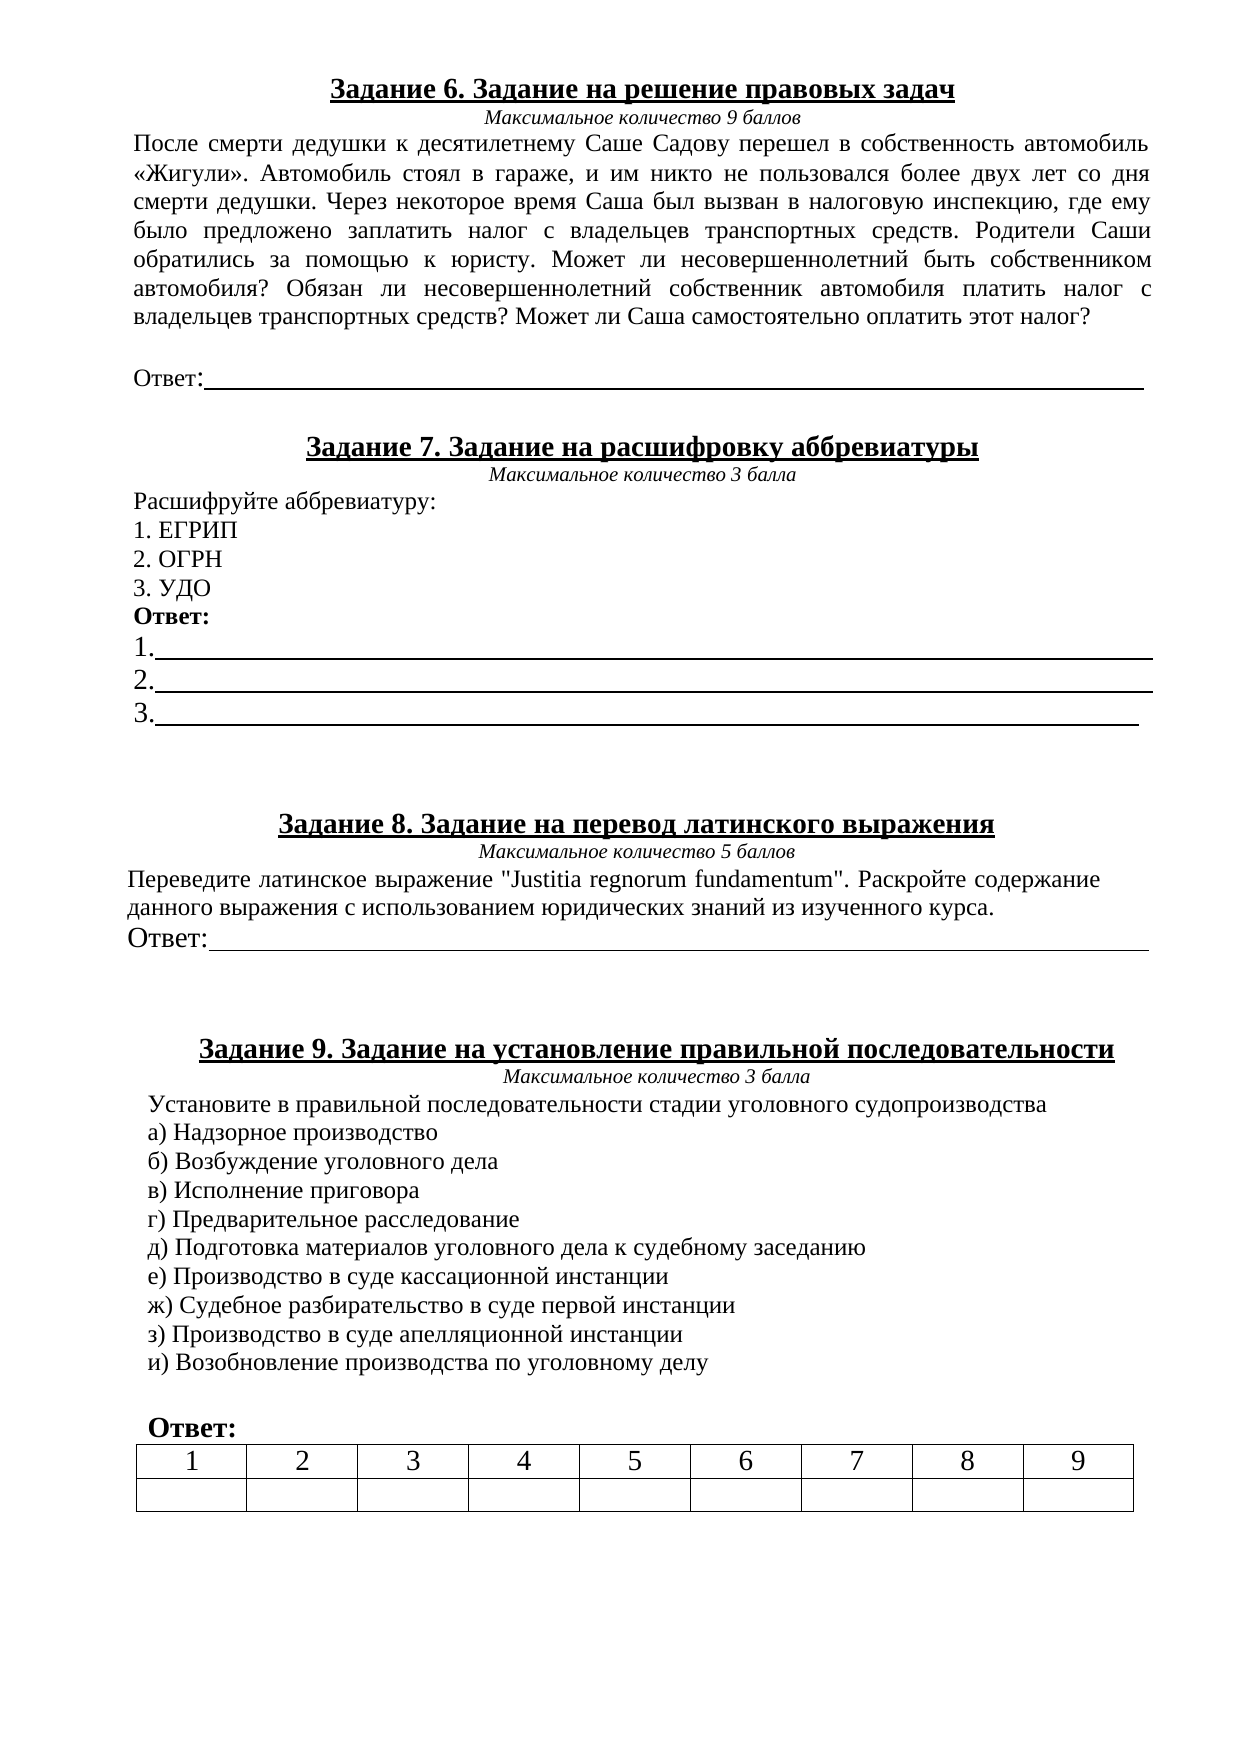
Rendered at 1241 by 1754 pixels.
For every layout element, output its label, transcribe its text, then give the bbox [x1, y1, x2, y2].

table_header 3 [358, 1445, 468, 1478]
text Расшифруйте аббревиатуру: [133, 487, 1167, 515]
list ЕГРИП [133, 515, 1167, 544]
table_header 1 [137, 1445, 246, 1478]
text «Жигули». Автомобиль стоял в гараже, и им никто не пользовался более двух лет со дня смерти дедушки. Через некоторое время Саша был вызван в налоговую инспекцию, где ему было предложено заплатить налог с владельцев транспортных средств. Родители Саши обратились за помощью к юристу. Может ли несовершеннолетний быть собственником автомобиля? Обязан ли несовершеннолетний собственник автомобиля платить налог с владельцев транспортных средств? Может ли Саша самостоятельно оплатить этот налог? [133, 158, 1152, 330]
text Максимальное количество 9 баллов [169, 105, 1115, 129]
text и) Возобновление производства по уголовному делу [147, 1347, 1167, 1376]
text Установите в правильной последовательности стадии уголовного судопроизводства а) Надзорное производство [147, 1089, 1049, 1146]
text 3. [133, 696, 1167, 729]
table_header 5 [580, 1445, 690, 1478]
table_cell [469, 1479, 579, 1511]
text 1. [133, 631, 1167, 663]
text После смерти дедушки к десятилетнему Саше Садову перешел в собственность автомобиль [133, 129, 1167, 158]
text Ответ: [127, 921, 1167, 954]
subtitle Задание 7. Задание на расшифровку аббревиатуры [169, 429, 1115, 463]
subtitle Задание 6. Задание на решение правовых задач [169, 72, 1115, 105]
table_header 2 [247, 1445, 357, 1478]
table_cell [691, 1479, 801, 1511]
list ОГРН [133, 544, 1167, 573]
text Ответ: [133, 602, 1167, 631]
table_cell [358, 1479, 468, 1511]
table_cell [247, 1479, 357, 1511]
subtitle Задание 9. Задание на установление правильной последовательности [172, 1032, 1141, 1065]
text Переведите латинское выражение "Justitia regnorum fundamentum". Раскройте содержание данного выражения с использованием юридических знаний из изученного курса. [127, 864, 1167, 921]
table_header 7 [802, 1445, 912, 1478]
list УДО [133, 573, 1167, 602]
table_header 9 [1024, 1445, 1133, 1478]
text 2. [133, 663, 1167, 696]
table_header 8 [913, 1445, 1023, 1478]
text Максимальное количество 5 баллов [158, 840, 1115, 864]
table_cell [802, 1479, 912, 1511]
table_header 6 [691, 1445, 801, 1478]
text Ответ: [110, 359, 1167, 392]
text б) Возбуждение уголовного дела в) Исполнение приговора [147, 1146, 500, 1204]
text г) Предварительное расследование [147, 1204, 1167, 1232]
text ж) Судебное разбирательство в суде первой инстанции з) Производство в суде апелляционной инстанции [147, 1290, 737, 1347]
text д) Подготовка материалов уголовного дела к судебному заседанию е) Производство в суде кассационной инстанции [147, 1232, 868, 1290]
table_cell [1024, 1479, 1133, 1511]
text Максимальное количество 3 балла [172, 1065, 1141, 1089]
text Ответ: [147, 1410, 1167, 1444]
table_header 4 [469, 1445, 579, 1478]
subtitle Задание 8. Задание на перевод латинского выражения [157, 806, 1115, 840]
text Максимальное количество 3 балла [169, 463, 1115, 487]
table_cell [913, 1479, 1023, 1511]
table_cell [137, 1479, 246, 1511]
table_cell [580, 1479, 690, 1511]
